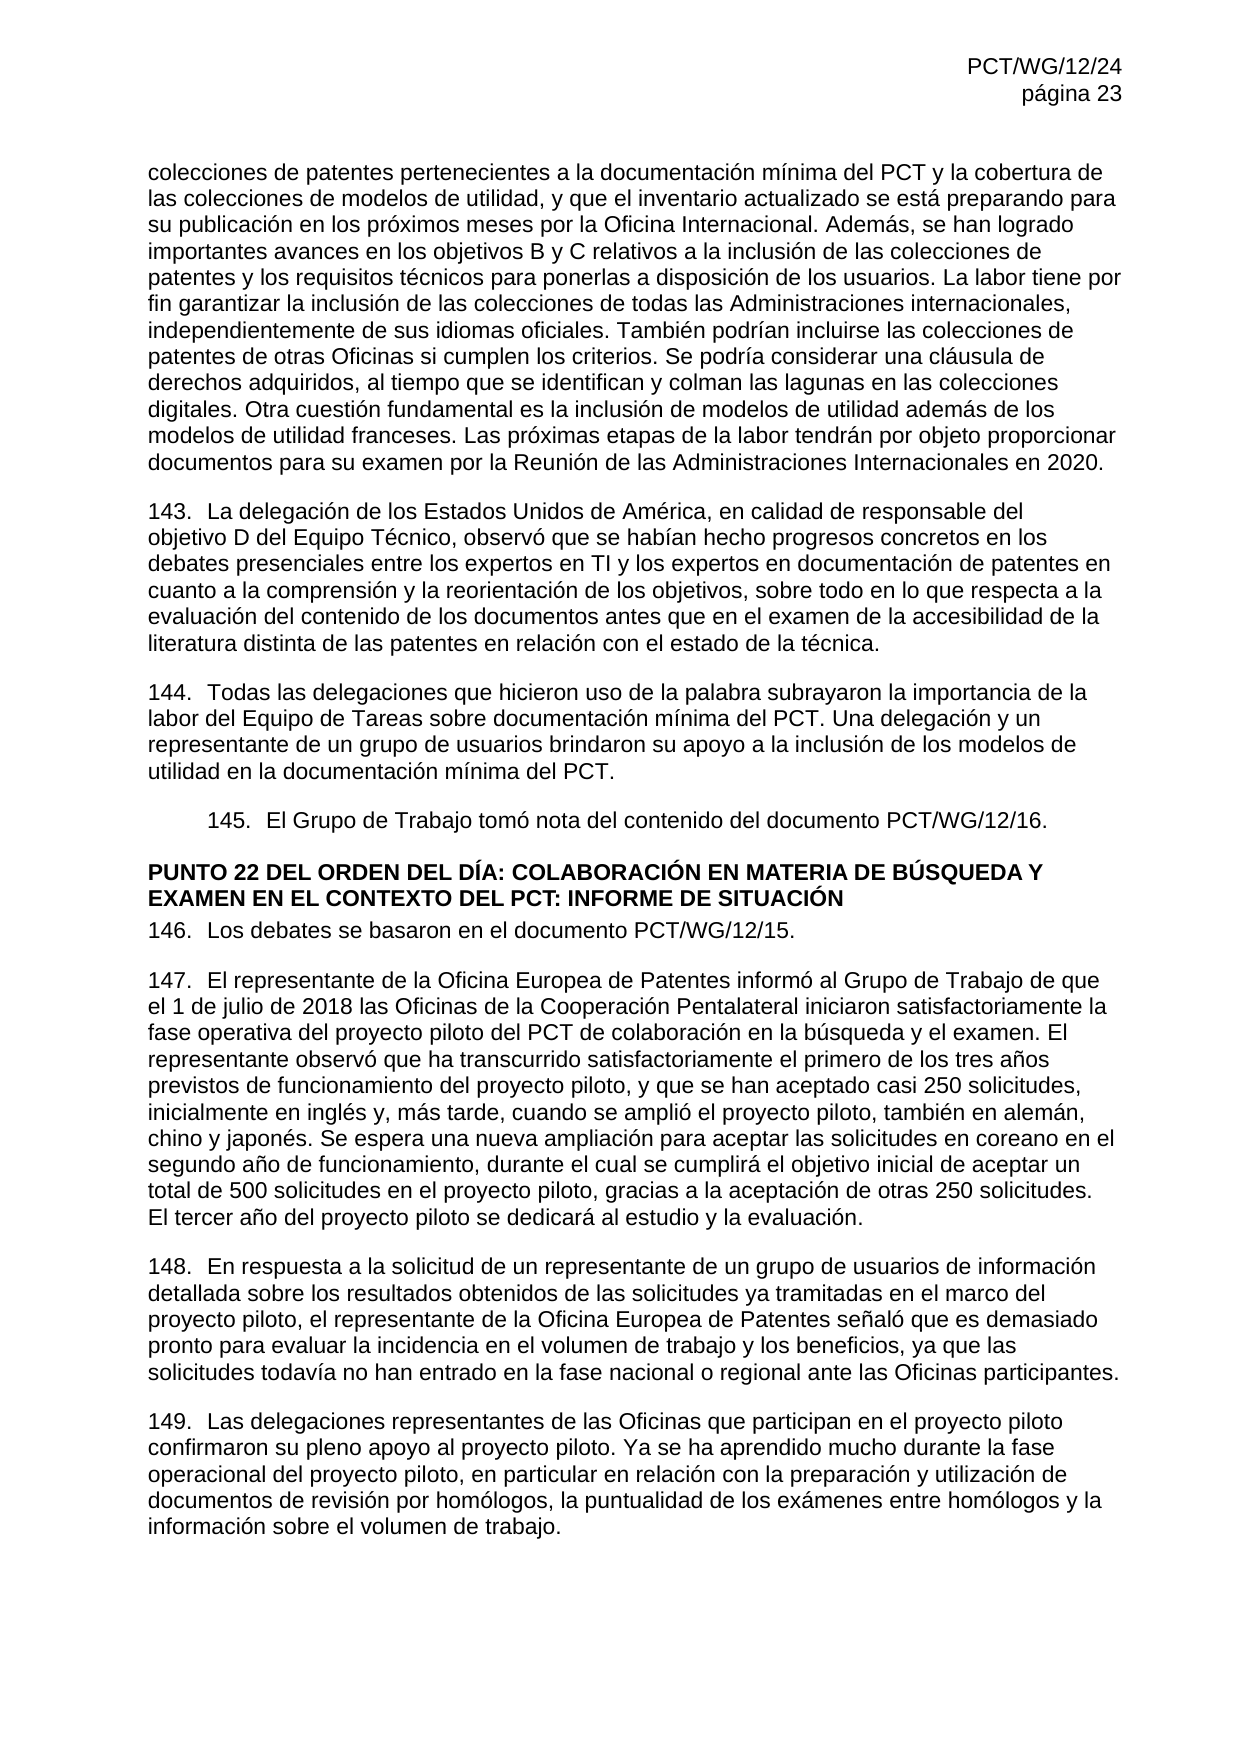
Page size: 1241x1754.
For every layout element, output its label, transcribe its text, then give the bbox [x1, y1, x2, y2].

text La delegación de los Estados Unidos de América, en calidad de responsable del objetivo D del Equipo Técnico, observó que se habían hecho progresos concretos en los debates presenciales entre los expertos en TI y los expertos en documentación de patentes en cuanto a la comprensión y la reorientación de los objetivos, sobre todo en lo que respecta a la evaluación del contenido de los documentos antes que en el examen de la accesibilidad de la literatura distinta de las patentes en relación con el estado de la técnica. [148, 498, 1122, 656]
text El Grupo de Trabajo tomó nota del contenido del documento PCT/WG/12/16. [207, 807, 1122, 833]
text Los debates se basaron en el documento PCT/WG/12/15. [148, 917, 1122, 944]
text Todas las delegaciones que hicieron uso de la palabra subrayaron la importancia de la labor del Equipo de Tareas sobre documentación mínima del PCT. Una delegación y un representante de un grupo de usuarios brindaron su apoyo a la inclusión de los modelos de utilidad en la documentación mínima del PCT. [148, 679, 1122, 784]
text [148, 158, 1122, 475]
text Las delegaciones representantes de las Oficinas que participan en el proyecto piloto confirmaron su pleno apoyo al proyecto piloto. Ya se ha aprendido mucho durante la fase operacional del proyecto piloto, en particular en relación con la preparación y utilización de documentos de revisión por homólogos, la puntualidad de los exámenes entre homólogos y la información sobre el volumen de trabajo. [148, 1408, 1122, 1539]
text En respuesta a la solicitud de un representante de un grupo de usuarios de información detallada sobre los resultados obtenidos de las solicitudes ya tramitadas en el marco del proyecto piloto, el representante de la Oficina Europea de Patentes señaló que es demasiado pronto para evaluar la incidencia en el volumen de trabajo y los beneficios, ya que las solicitudes todavía no han entrado en la fase nacional o regional ante las Oficinas participantes. [148, 1253, 1122, 1385]
subtitle Punto 22 del orden del día: Colaboración en materia de búsqueda y examen en el contexto del PCT: informe de situación [148, 858, 1122, 911]
text El representante de la Oficina Europea de Patentes informó al Grupo de Trabajo de que el 1 de julio de 2018 las Oficinas de la Cooperación Pentalateral iniciaron satisfactoriamente la fase operativa del proyecto piloto del PCT de colaboración en la búsqueda y el examen. El representante observó que ha transcurrido satisfactoriamente el primero de los tres años previstos de funcionamiento del proyecto piloto, y que se han aceptado casi 250 solicitudes, inicialmente en inglés y, más tarde, cuando se amplió el proyecto piloto, también en alemán, chino y japonés. Se espera una nueva ampliación para aceptar las solicitudes en coreano en el segundo año de funcionamiento, durante el cual se cumplirá el objetivo inicial de aceptar un total de 500 solicitudes en el proyecto piloto, gracias a la aceptación de otras 250 solicitudes. El tercer año del proyecto piloto se dedicará al estudio y la evaluación. [148, 967, 1122, 1230]
